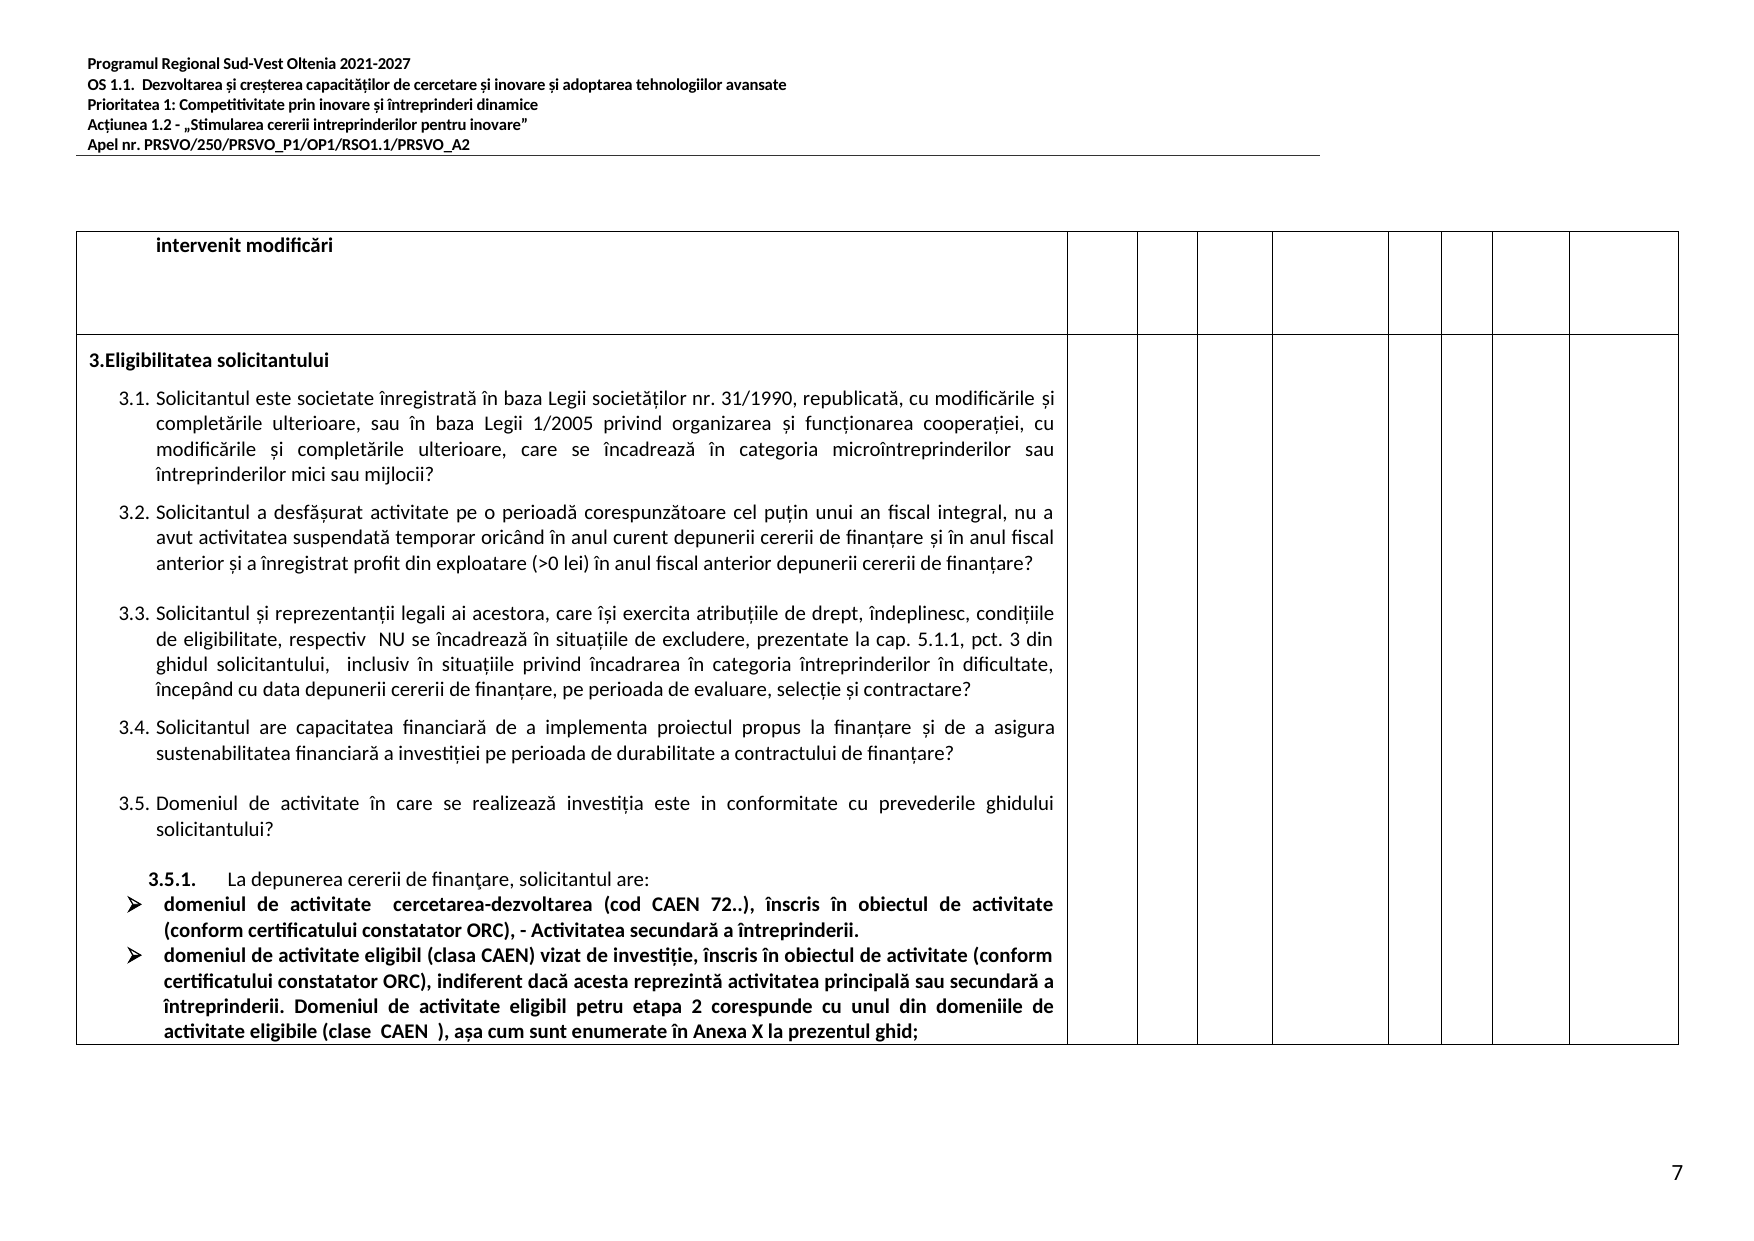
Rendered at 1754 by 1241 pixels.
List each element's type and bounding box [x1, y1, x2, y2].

table_cell [1570, 232, 1678, 333]
table_cell [1273, 335, 1388, 1044]
table_cell [1442, 335, 1492, 1044]
table_cell [1442, 232, 1492, 333]
table_cell [1198, 335, 1272, 1044]
table_cell [1138, 335, 1197, 1044]
table_cell [1138, 232, 1197, 333]
table_cell [1493, 232, 1569, 333]
table_cell [1068, 232, 1137, 333]
table_cell [1493, 335, 1569, 1044]
table_cell [1198, 232, 1272, 333]
table_cell [1273, 232, 1388, 333]
table_cell [1389, 232, 1441, 333]
table_cell [1068, 335, 1137, 1044]
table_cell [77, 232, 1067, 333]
table_cell [77, 335, 1067, 1044]
table_cell [1570, 335, 1678, 1044]
table_cell [1389, 335, 1441, 1044]
